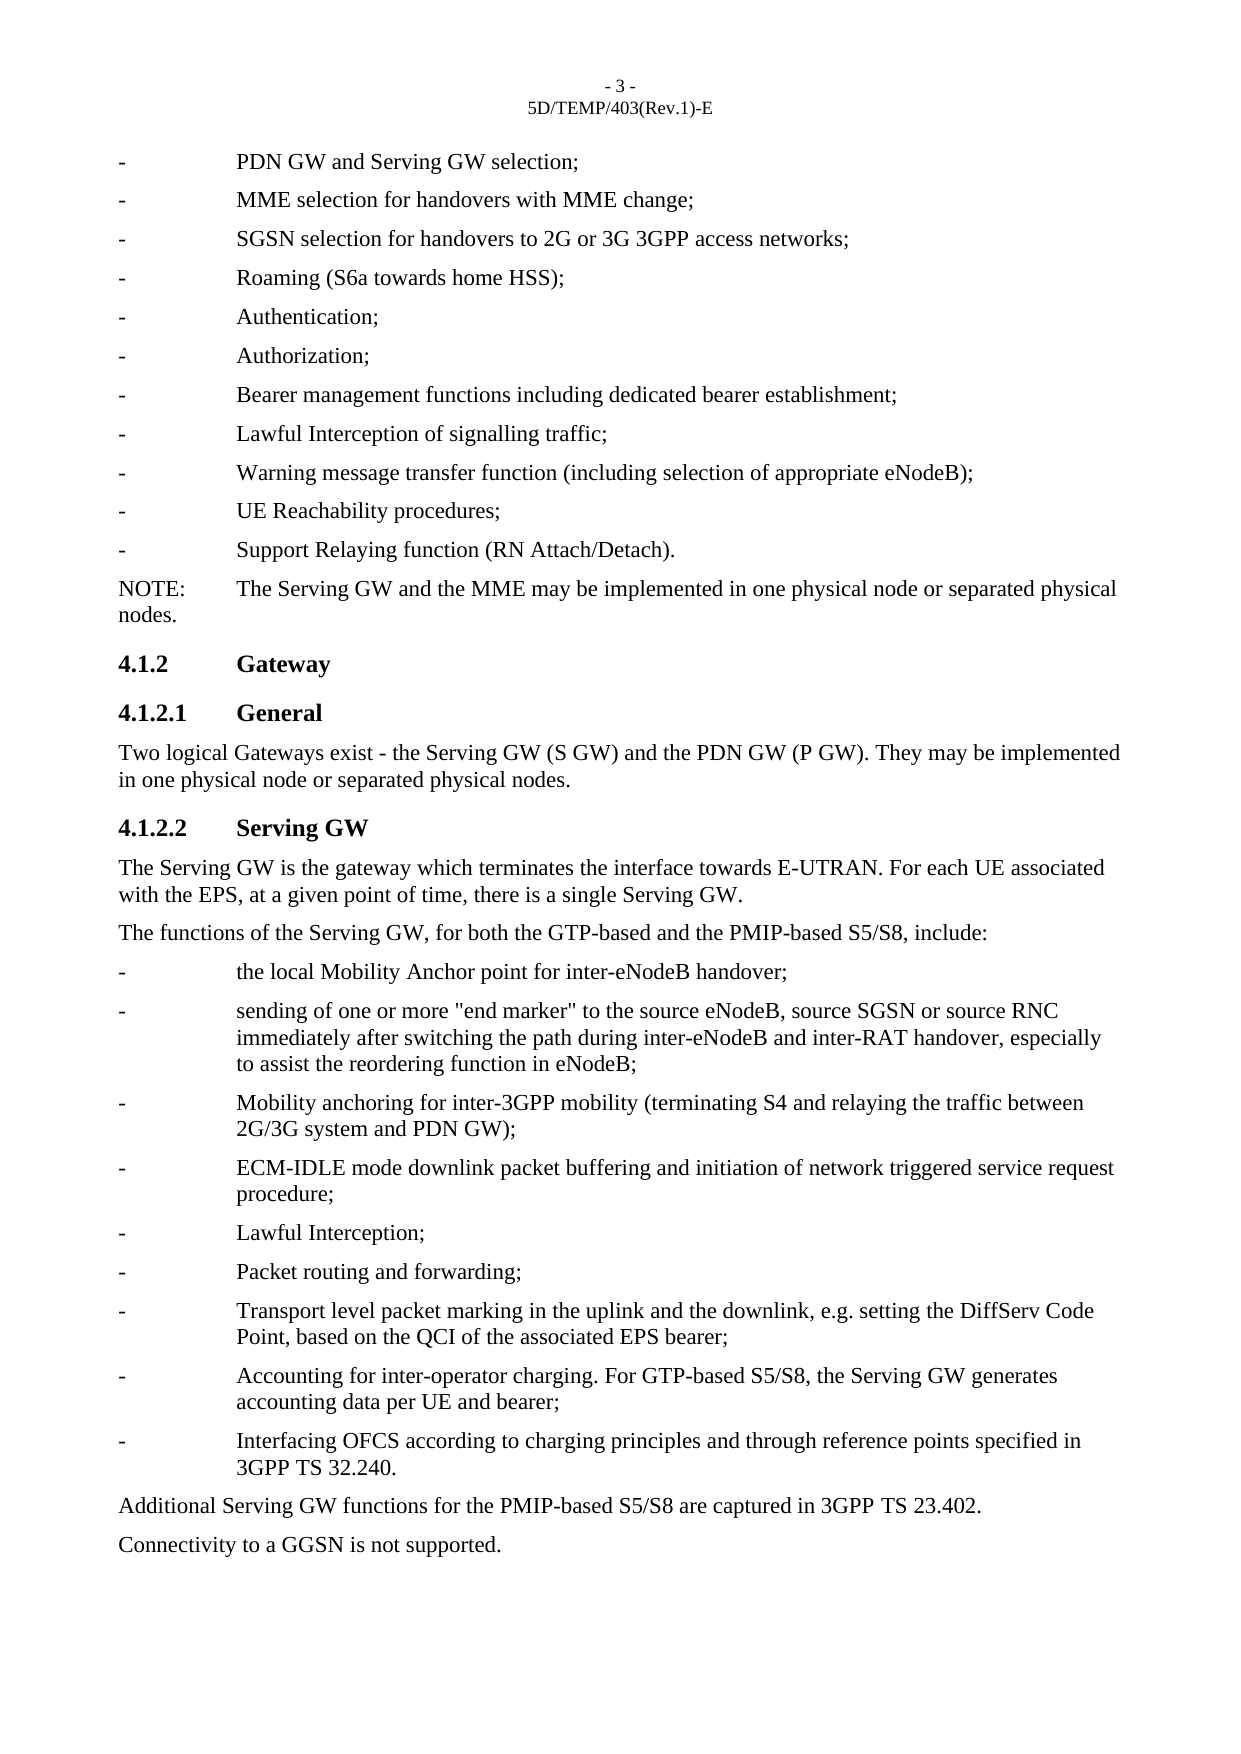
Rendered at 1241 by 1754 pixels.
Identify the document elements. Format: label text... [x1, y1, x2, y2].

text - Authorization; [118, 342, 1122, 368]
text - ECM-IDLE mode downlink packet buffering and initiation of network triggered service request procedure; [118, 1154, 1122, 1207]
text - SGSN selection for handovers to 2G or 3G 3GPP access networks; [118, 225, 1122, 252]
text - Transport level packet marking in the uplink and the downlink, e.g. setting the DiffServ Code Point, based on the QCI of the associated EPS bearer; [118, 1297, 1122, 1349]
text - Lawful Interception; [118, 1219, 1122, 1246]
text - Warning message transfer function (including selection of appropriate eNodeB); [118, 458, 1122, 485]
subtitle 4.1.2.1 General [118, 698, 1122, 727]
text NOTE: The Serving GW and the MME may be implemented in one physical node or separated physical nodes. [118, 575, 1122, 628]
text - MME selection for handovers with MME change; [118, 187, 1122, 213]
text - Support Relaying function (RN Attach/Detach). [118, 536, 1122, 563]
text The Serving GW is the gateway which terminates the interface towards E-UTRAN. For each UE associated with the EPS, at a given point of time, there is a single Serving GW. [118, 854, 1122, 907]
text - Lawful Interception of signalling traffic; [118, 420, 1122, 446]
text - UE Reachability procedures; [118, 497, 1122, 524]
subtitle 4.1.2 Gateway [118, 649, 1122, 677]
text - Roaming (S6a towards home HSS); [118, 264, 1122, 291]
text - sending of one or more "end marker" to the source eNodeB, source SGSN or source RNC immediately after switching the path during inter-eNodeB and inter-RAT handover, especially to assist the reordering function in eNodeB; [118, 997, 1122, 1076]
text Two logical Gateways exist - the Serving GW (S GW) and the PDN GW (P GW). They may be implemented in one physical node or separated physical nodes. [118, 739, 1122, 792]
text - the local Mobility Anchor point for inter-eNodeB handover; [118, 958, 1122, 985]
text - Accounting for inter-operator charging. For GTP-based S5/S8, the Serving GW generates accounting data per UE and bearer; [118, 1362, 1122, 1415]
text - Authentication; [118, 303, 1122, 329]
text - Packet routing and forwarding; [118, 1258, 1122, 1284]
subtitle 4.1.2.2 Serving GW [118, 813, 1122, 842]
text Connectivity to a GGSN is not supported. [118, 1531, 1122, 1558]
text Additional Serving GW functions for the PMIP-based S5/S8 are captured in 3GPP TS 23.402. [118, 1492, 1122, 1519]
text - Mobility anchoring for inter-3GPP mobility (terminating S4 and relaying the traffic between 2G/3G system and PDN GW); [118, 1089, 1122, 1141]
text - PDN GW and Serving GW selection; [118, 148, 1122, 174]
text - Bearer management functions including dedicated bearer establishment; [118, 381, 1122, 407]
text The functions of the Serving GW, for both the GTP-based and the PMIP-based S5/S8, include: [118, 919, 1122, 946]
text - Interfacing OFCS according to charging principles and through reference points specified in 3GPP TS 32.240. [118, 1427, 1122, 1480]
